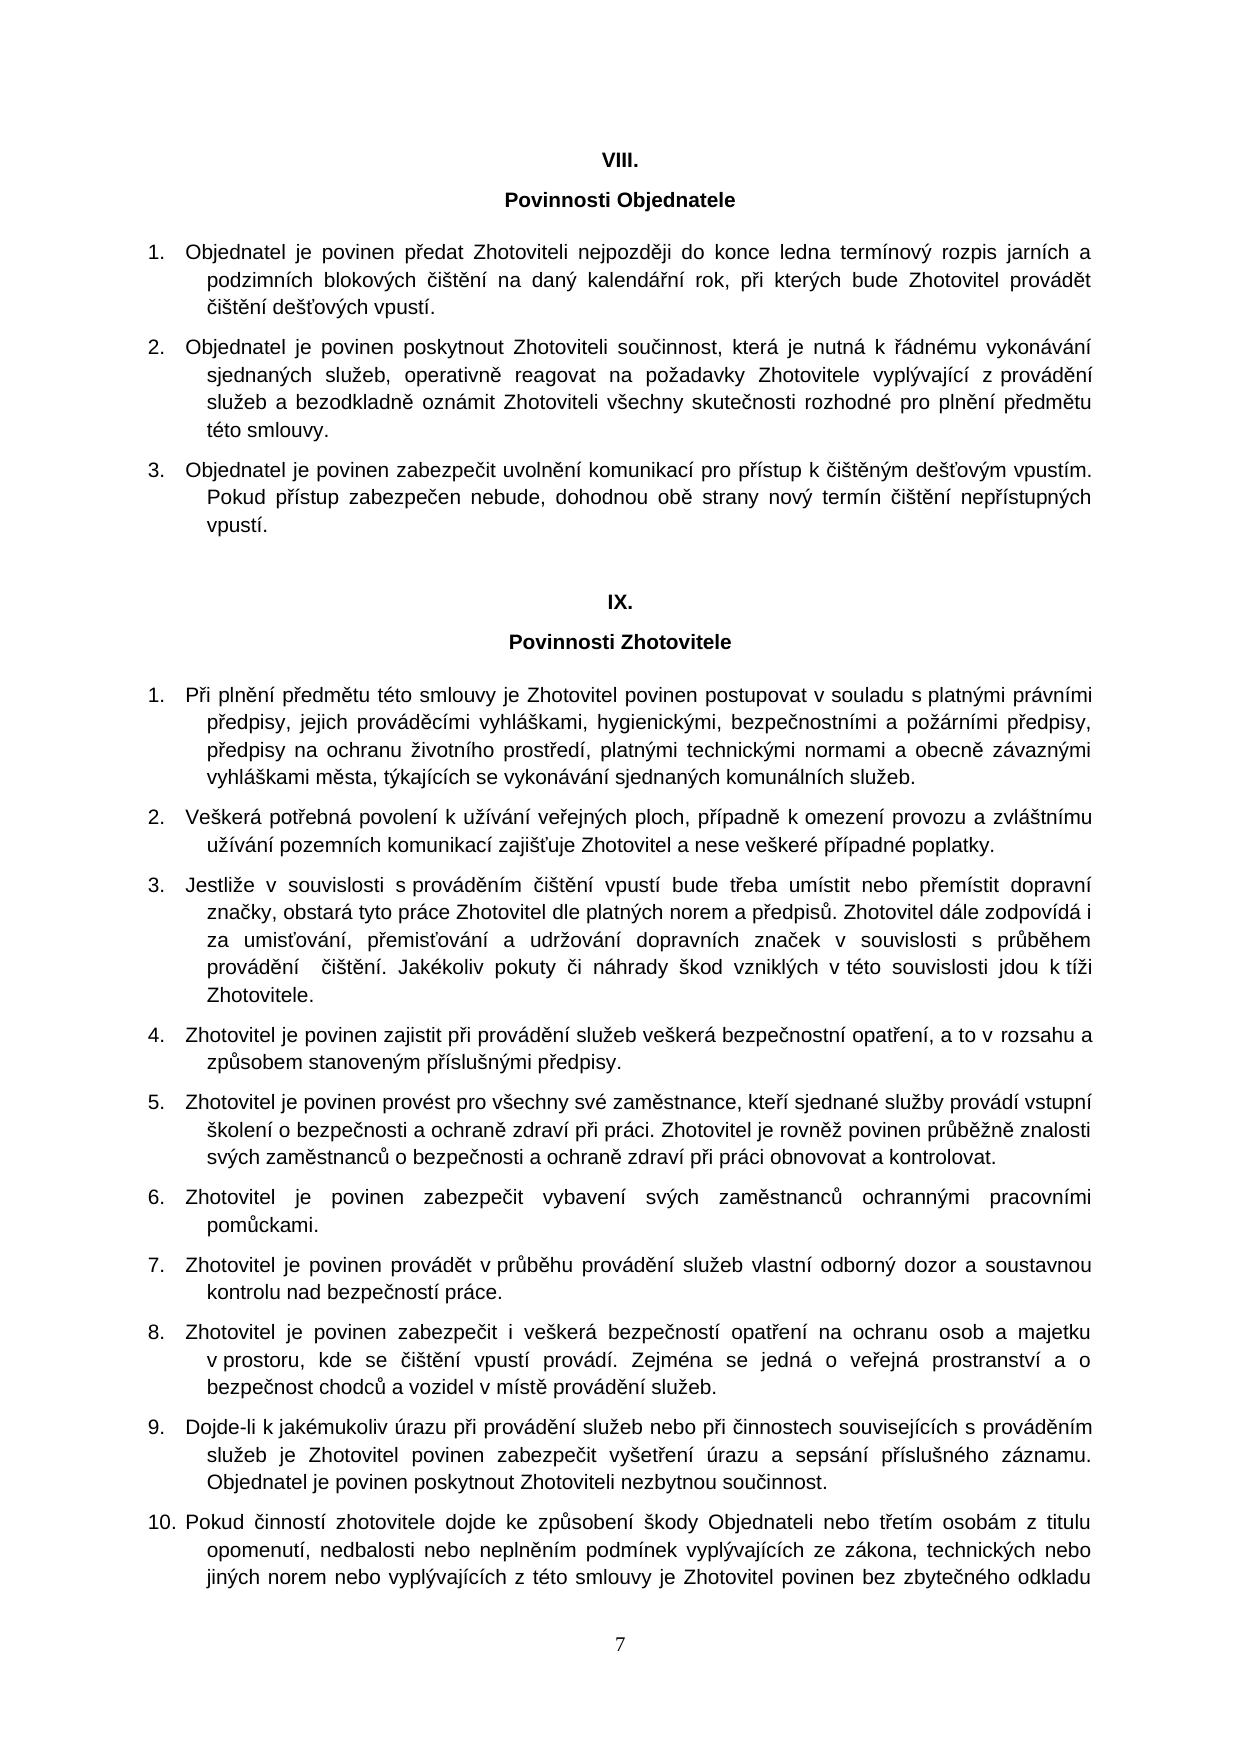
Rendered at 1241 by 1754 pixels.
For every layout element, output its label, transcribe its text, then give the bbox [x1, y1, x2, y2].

text Povinnosti Zhotovitele [148, 630, 1093, 654]
list Při plnění předmětu této smlouvy je Zhotovitel povinen postupovat v souladu s platnými právními předpisy, jejich prováděcími vyhláškami, hygienickými, bezpečnostními a požárními předpisy, předpisy na ochranu životního prostředí, platnými technickými normami a obecně závaznými vyhláškami města, týkajících se vykonávání sjednaných komunálních služeb. [148, 683, 1093, 789]
list Zhotovitel je povinen provést pro všechny své zaměstnance, kteří sjednané služby provádí vstupní školení o bezpečnosti a ochraně zdraví při práci. Zhotovitel je rovněž povinen průběžně znalosti svých zaměstnanců o bezpečnosti a ochraně zdraví při práci obnovovat a kontrolovat. [148, 1090, 1093, 1169]
list Objednatel je povinen zabezpečit uvolnění komunikací pro přístup k čištěným dešťovým vpustím. Pokud přístup zabezpečen nebude, dohodnou obě strany nový termín čištění nepřístupných vpustí. [148, 458, 1093, 537]
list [148, 1510, 1093, 1589]
text IX. [148, 590, 1093, 614]
list Objednatel je povinen poskytnout Zhotoviteli součinnost, která je nutná k řádnému vykonávání sjednaných služeb, operativně reagovat na požadavky Zhotovitele vyplývající z provádění služeb a bezodkladně oznámit Zhotoviteli všechny skutečnosti rozhodné pro plnění předmětu této smlouvy. [148, 335, 1093, 442]
text VIII. [148, 148, 1093, 172]
list Zhotovitel je povinen zabezpečit vybavení svých zaměstnanců ochrannými pracovními pomůckami. [148, 1185, 1093, 1237]
text Povinnosti Objednatele [148, 188, 1093, 212]
list Dojde-li k jakémukoliv úrazu při provádění služeb nebo při činnostech souvisejících s prováděním služeb je Zhotovitel povinen zabezpečit vyšetření úrazu a sepsání příslušného záznamu. Objednatel je povinen poskytnout Zhotoviteli nezbytnou součinnost. [148, 1415, 1093, 1494]
list Zhotovitel je povinen zabezpečit i veškerá bezpečností opatření na ochranu osob a majetku v prostoru, kde se čištění vpustí provádí. Zejména se jedná o veřejná prostranství a o bezpečnost chodců a vozidel v místě provádění služeb. [148, 1320, 1093, 1399]
list Veškerá potřebná povolení k užívání veřejných ploch, případně k omezení provozu a zvláštnímu užívání pozemních komunikací zajišťuje Zhotovitel a nese veškeré případné poplatky. [148, 805, 1093, 857]
list Zhotovitel je povinen zajistit při provádění služeb veškerá bezpečnostní opatření, a to v rozsahu a způsobem stanoveným příslušnými předpisy. [148, 1023, 1093, 1074]
list Objednatel je povinen předat Zhotoviteli nejpozději do konce ledna termínový rozpis jarních a podzimních blokových čištění na daný kalendářní rok, při kterých bude Zhotovitel provádět čištění dešťových vpustí. [148, 240, 1093, 319]
list Jestliže v souvislosti s prováděním čištění vpustí bude třeba umístit nebo přemístit dopravní značky, obstará tyto práce Zhotovitel dle platných norem a předpisů. Zhotovitel dále zodpovídá i za umisťování, přemisťování a udržování dopravních značek v souvislosti s průběhem provádění čištění. Jakékoliv pokuty či náhrady škod vzniklých v této souvislosti jdou k tíži Zhotovitele. [148, 873, 1093, 1007]
list Zhotovitel je povinen provádět v průběhu provádění služeb vlastní odborný dozor a soustavnou kontrolu nad bezpečností práce. [148, 1253, 1093, 1304]
